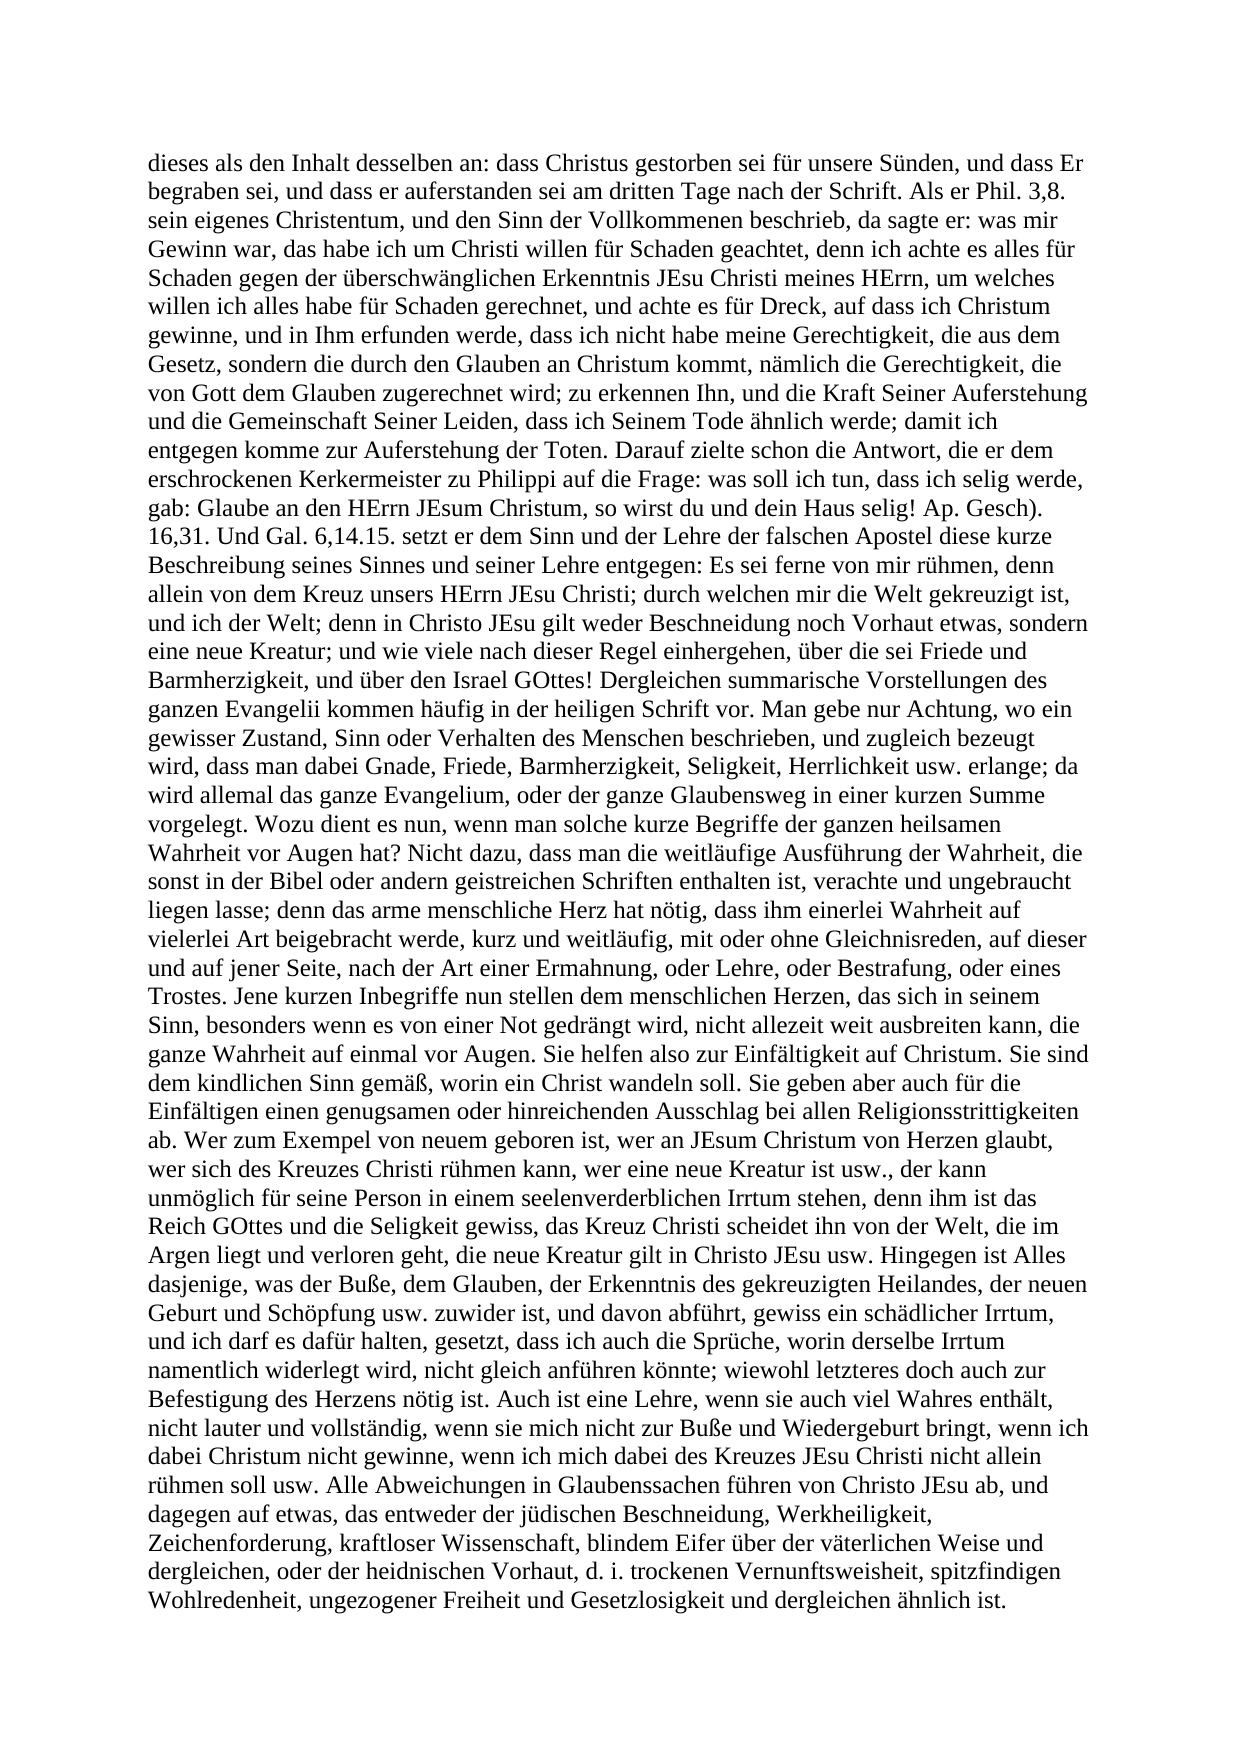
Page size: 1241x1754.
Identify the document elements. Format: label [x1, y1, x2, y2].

text [148, 148, 1093, 1614]
